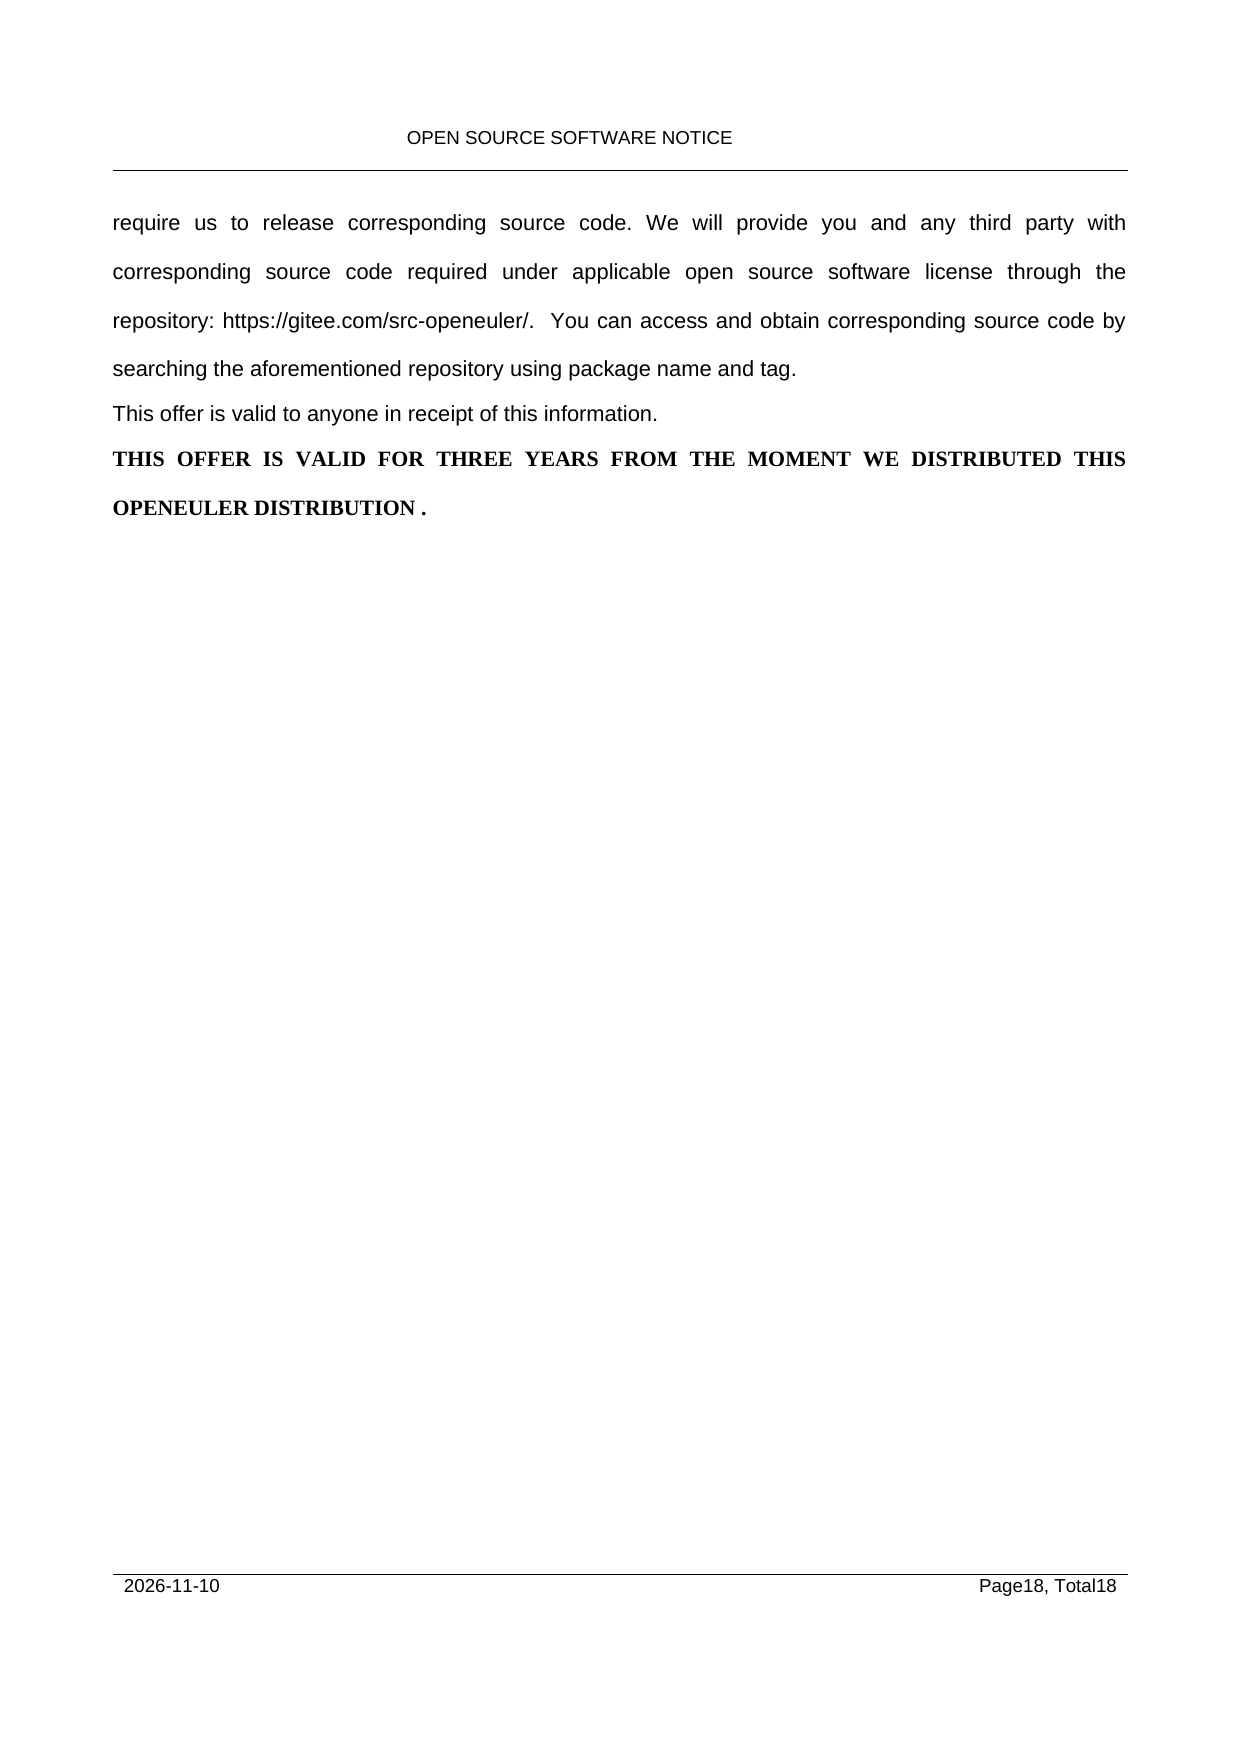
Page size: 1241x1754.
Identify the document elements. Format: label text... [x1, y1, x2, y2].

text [112, 206, 1128, 385]
text THIS OFFER IS VALID FOR THREE YEARS FROM THE MOMENT WE DISTRIBUTED THIS OPENEULER DISTRIBUTION . [112, 443, 1128, 524]
text This offer is valid to anyone in receipt of this information. [112, 398, 1128, 430]
